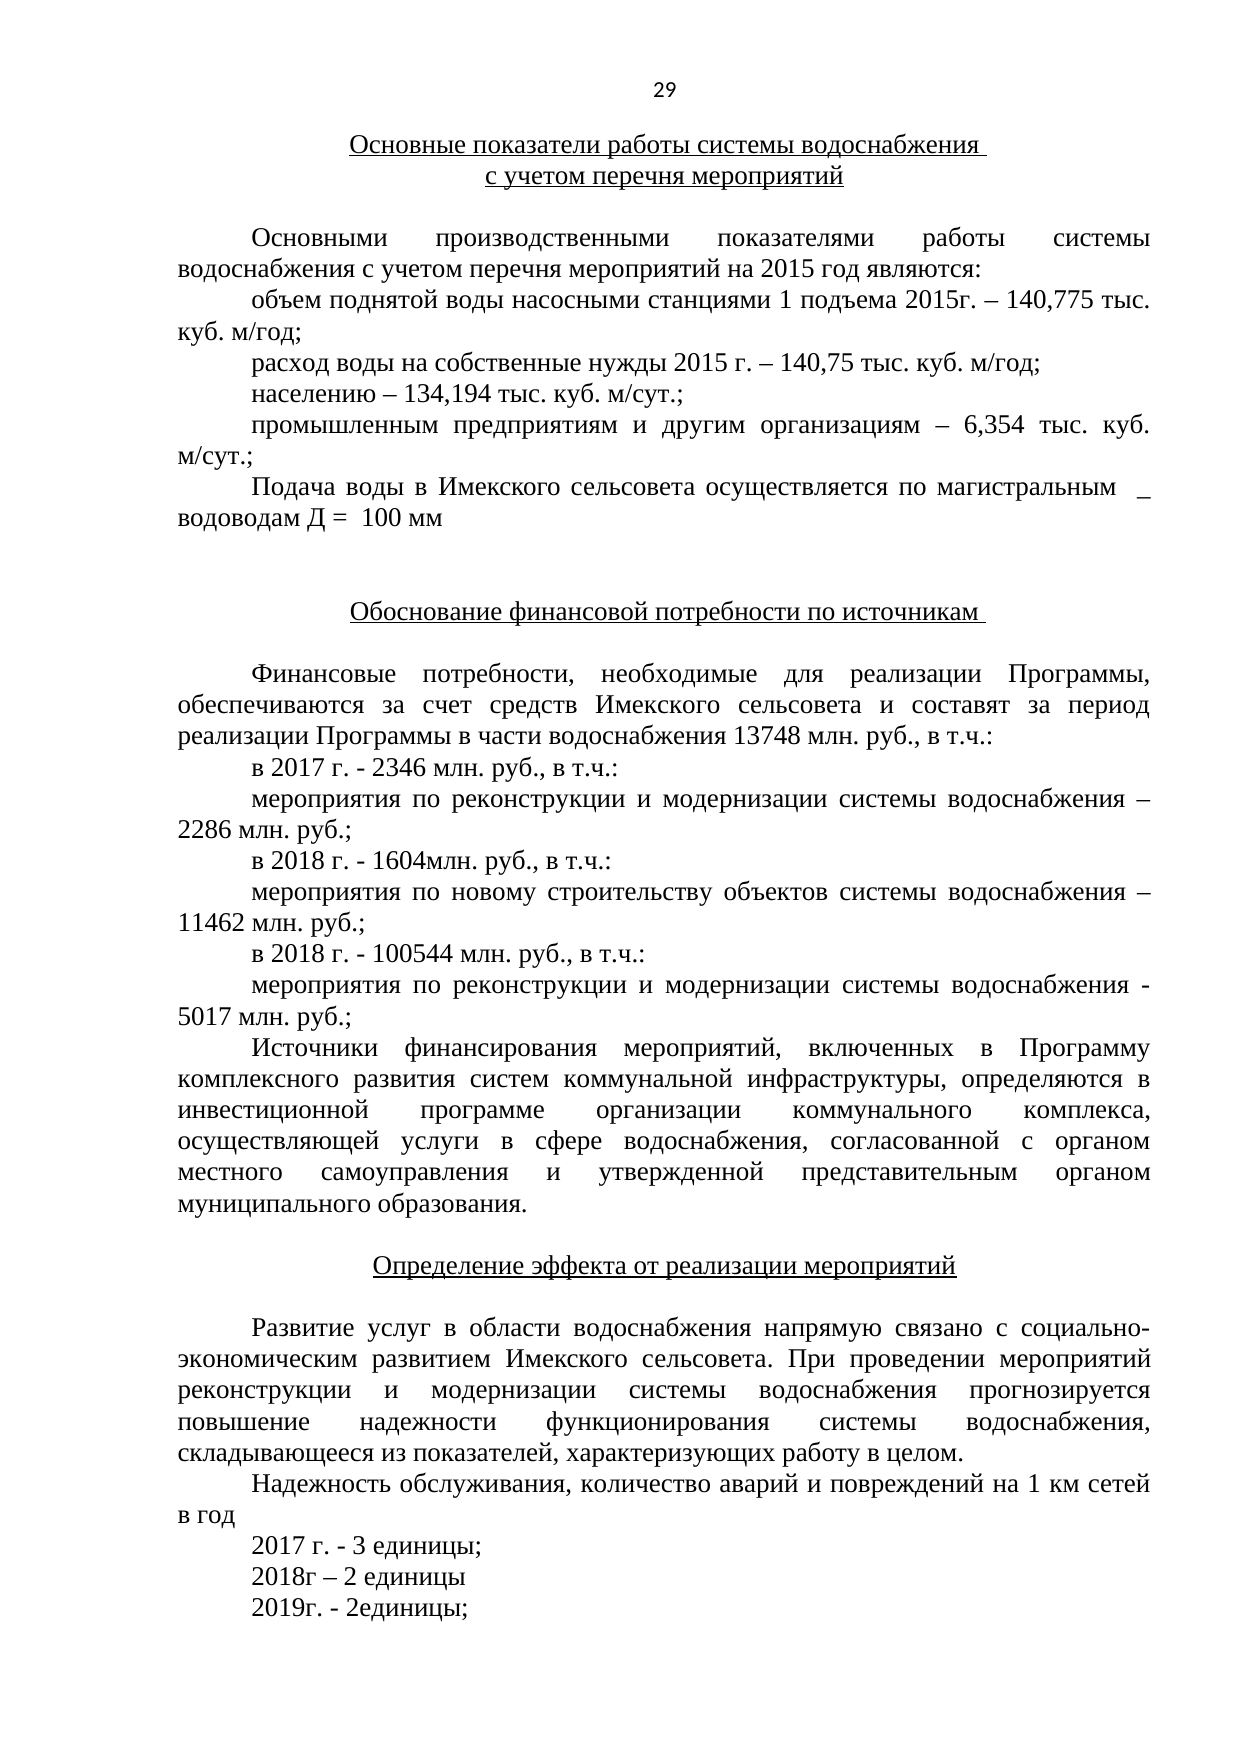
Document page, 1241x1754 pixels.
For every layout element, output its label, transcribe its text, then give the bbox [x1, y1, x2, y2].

text объем поднятой воды насосными станциями 1 подъема 2015г. – 140,775 тыс. куб. м/год; [177, 283, 1152, 346]
text 2018г – 2 единицы [177, 1560, 1152, 1592]
text мероприятия по реконструкции и модернизации системы водоснабжения - 5017 млн. руб.; [177, 969, 1152, 1031]
text промышленным предприятиям и другим организациям – 6,354 тыс. куб. м/сут.; [177, 408, 1152, 470]
text с учетом перечня мероприятий [177, 159, 1152, 190]
text мероприятия по реконструкции и модернизации системы водоснабжения – 2286 млн. руб.; [177, 782, 1152, 844]
text 2019г. - 2единицы; [177, 1592, 1152, 1623]
text в 2018 г. - 100544 млн. руб., в т.ч.: [177, 937, 1152, 969]
text Источники финансирования мероприятий, включенных в Программу комплексного развития систем коммунальной инфраструктуры, определяются в инвестиционной программе организации коммунального комплекса, осуществляющей услуги в сфере водоснабжения, согласованной с органом местного самоуправления и утвержденной представительным органом муниципального образования. [177, 1031, 1152, 1218]
text Развитие услуг в области водоснабжения напрямую связано с социально-экономическим развитием Имекского сельсовета. При проведении мероприятий реконструкции и модернизации системы водоснабжения прогнозируется повышение надежности функционирования системы водоснабжения, складывающееся из показателей, характеризующих работу в целом. [177, 1311, 1152, 1467]
text Обоснование финансовой потребности по источникам [177, 595, 1152, 626]
text Основные показатели работы системы водоснабжения [177, 128, 1152, 159]
text Финансовые потребности, необходимые для реализации Программы, обеспечиваются за счет средств Имекского сельсовета и составят за период реализации Программы в части водоснабжения 13748 млн. руб., в т.ч.: [177, 657, 1152, 751]
text расход воды на собственные нужды 2015 г. – 140,75 тыс. куб. м/год; [177, 346, 1152, 377]
text Надежность обслуживания, количество аварий и повреждений на сетей в год [177, 1467, 1152, 1529]
text 2017 г. - 3 единицы; [177, 1529, 1152, 1560]
text в 2018 г. - 1604млн. руб., в т.ч.: [177, 844, 1152, 875]
text Основными производственными показателями работы системы водоснабжения с учетом перечня мероприятий на 2015 год являются: [177, 221, 1152, 283]
text Определение эффекта от реализации мероприятий [177, 1249, 1152, 1280]
text Подача воды в Имекского сельсовета осуществляется по магистральным _ водоводам Д = [177, 470, 1152, 533]
text мероприятия по новому строительству объектов системы водоснабжения –11462 млн. руб.; [177, 875, 1152, 937]
text в 2017 г. - 2346 млн. руб., в т.ч.: [177, 751, 1152, 782]
text населению – 134,194 тыс. куб. м/сут.; [177, 377, 1152, 408]
